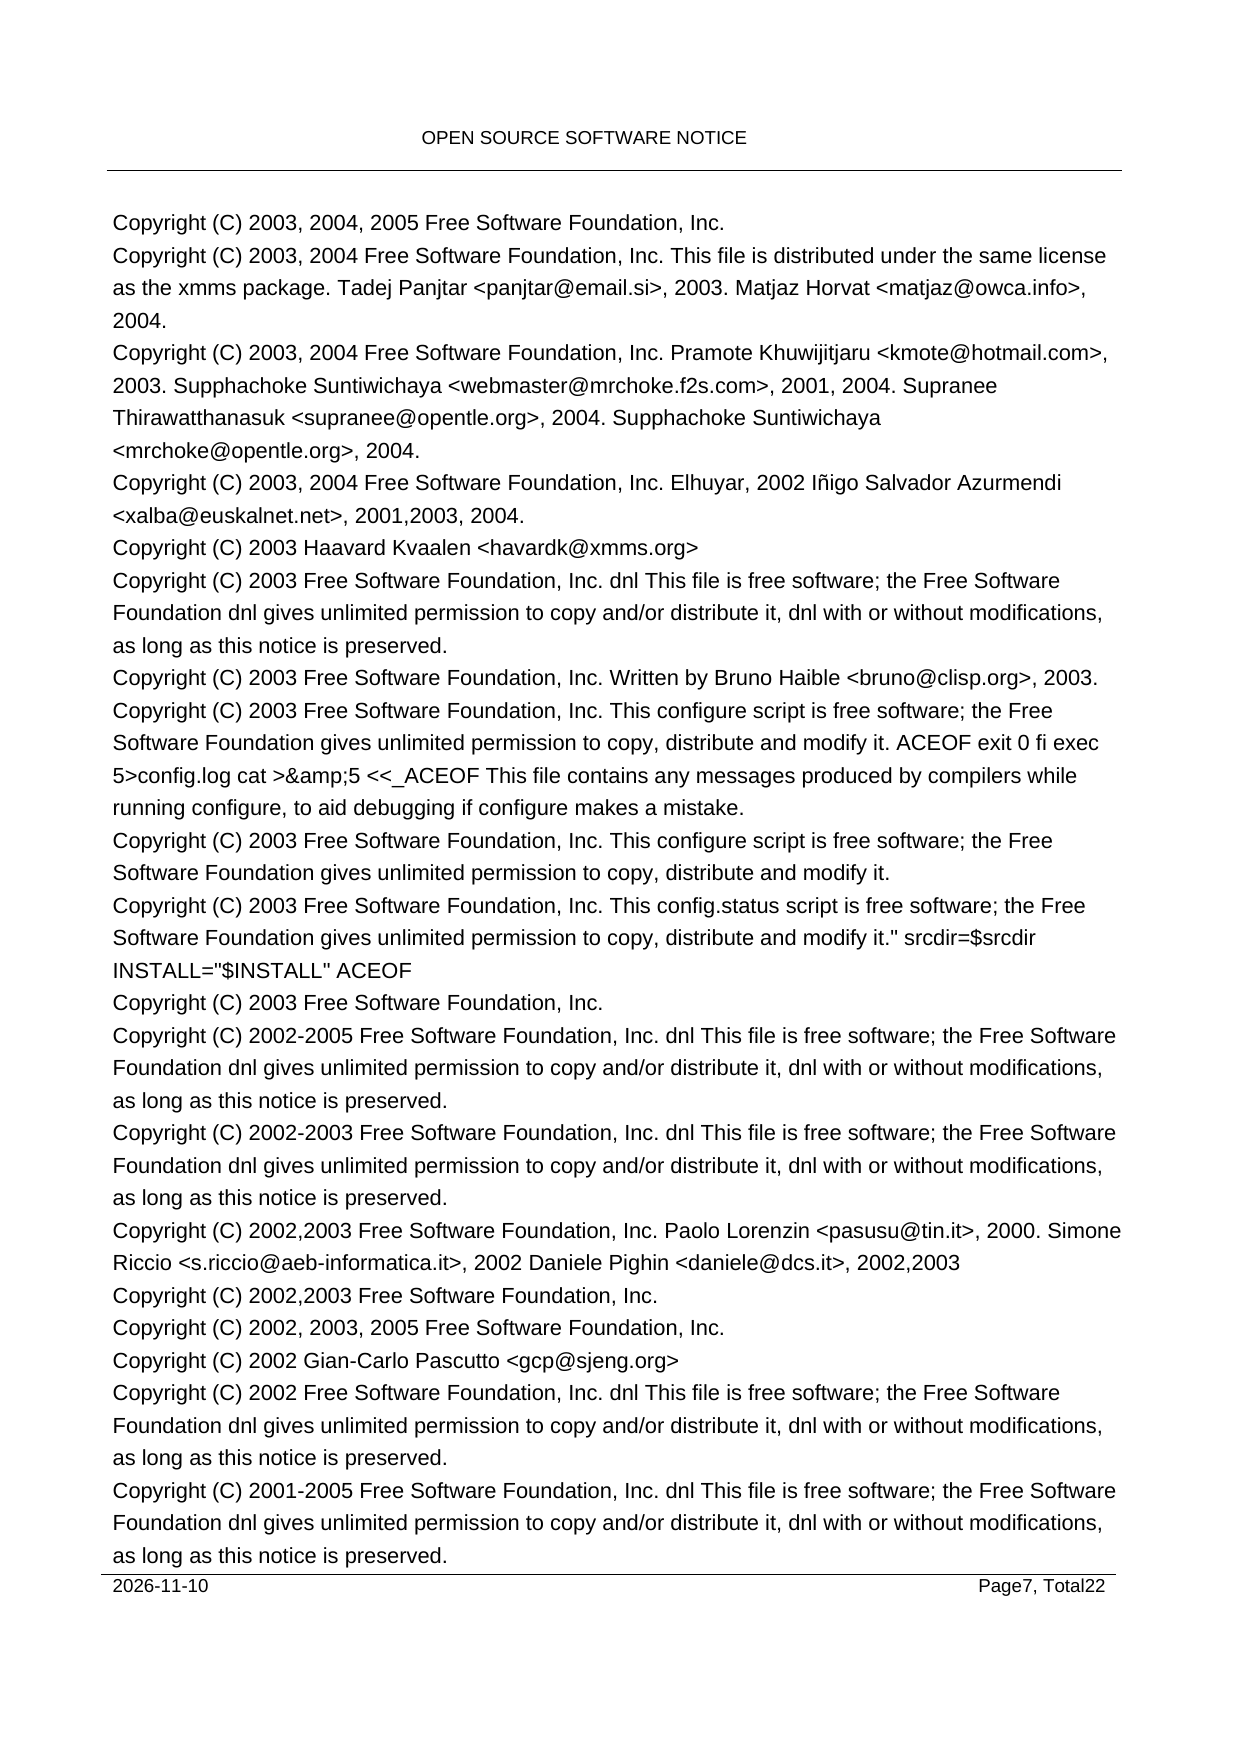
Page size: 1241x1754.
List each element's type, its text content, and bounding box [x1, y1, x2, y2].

text Copyright (C) 2002,2003 Free Software Foundation, Inc. [112, 1279, 1128, 1311]
text Copyright (C) 2002 Free Software Foundation, Inc. dnl This file is free software; the Free Software Foundation dnl gives unlimited permission to copy and/or distribute it, dnl with or without modifications, as long as this notice is preserved. [112, 1376, 1128, 1474]
text Copyright (C) 2002-2005 Free Software Foundation, Inc. dnl This file is free software; the Free Software Foundation dnl gives unlimited permission to copy and/or distribute it, dnl with or without modifications, as long as this notice is preserved. [112, 1019, 1128, 1116]
text Copyright (C) 2003, 2004 Free Software Foundation, Inc. Elhuyar, 2002 Iñigo Salvador Azurmendi <xalba@euskalnet.net>, 2001,2003, 2004. [112, 466, 1128, 531]
text Copyright (C) 2002-2003 Free Software Foundation, Inc. dnl This file is free software; the Free Software Foundation dnl gives unlimited permission to copy and/or distribute it, dnl with or without modifications, as long as this notice is preserved. [112, 1116, 1128, 1214]
text Copyright (C) 2002,2003 Free Software Foundation, Inc. Paolo Lorenzin <pasusu@tin.it>, 2000. Simone Riccio <s.riccio@aeb-informatica.it>, 2002 Daniele Pighin <daniele@dcs.it>, 2002,2003 [112, 1214, 1128, 1279]
text Copyright (C) 2003, 2004 Free Software Foundation, Inc. Pramote Khuwijitjaru <kmote@hotmail.com>, 2003. Supphachoke Suntiwichaya <webmaster@mrchoke.f2s.com>, 2001, 2004. Supranee Thirawatthanasuk <supranee@opentle.org>, 2004. Supphachoke Suntiwichaya <mrchoke@opentle.org>, 2004. [112, 336, 1128, 466]
text Copyright (C) 2002 Gian-Carlo Pascutto <gcp@sjeng.org> [112, 1344, 1128, 1376]
text Copyright (C) 2003 Free Software Foundation, Inc. This configure script is free software; the Free Software Foundation gives unlimited permission to copy, distribute and modify it. ACEOF exit 0 fi exec 5>config.log cat >&amp;5 <<_ACEOF This file contains any messages produced by compilers while running configure, to aid debugging if configure makes a mistake. [112, 694, 1128, 824]
text Copyright (C) 2001-2005 Free Software Foundation, Inc. dnl This file is free software; the Free Software Foundation dnl gives unlimited permission to copy and/or distribute it, dnl with or without modifications, as long as this notice is preserved. [112, 1474, 1128, 1571]
text Copyright (C) 2003, 2004 Free Software Foundation, Inc. This file is distributed under the same license as the xmms package. Tadej Panjtar <panjtar@email.si>, 2003. Matjaz Horvat <matjaz@owca.info>, 2004. [112, 239, 1128, 336]
text Copyright (C) 2002, 2003, 2005 Free Software Foundation, Inc. [112, 1311, 1128, 1344]
text Copyright (C) 2003 Free Software Foundation, Inc. [112, 986, 1128, 1019]
text Copyright (C) 2003 Free Software Foundation, Inc. dnl This file is free software; the Free Software Foundation dnl gives unlimited permission to copy and/or distribute it, dnl with or without modifications, as long as this notice is preserved. [112, 564, 1128, 661]
text Copyright (C) 2003 Free Software Foundation, Inc. This configure script is free software; the Free Software Foundation gives unlimited permission to copy, distribute and modify it. [112, 824, 1128, 889]
text Copyright (C) 2003 Free Software Foundation, Inc. This config.status script is free software; the Free Software Foundation gives unlimited permission to copy, distribute and modify it." srcdir=$srcdir INSTALL="$INSTALL" ACEOF [112, 889, 1128, 986]
text Copyright (C) 2003 Free Software Foundation, Inc. Written by Bruno Haible <bruno@clisp.org>, 2003. [112, 661, 1128, 694]
text Copyright (C) 2003, 2004, 2005 Free Software Foundation, Inc. [112, 206, 1128, 239]
text Copyright (C) 2003 Haavard Kvaalen <havardk@xmms.org> [112, 531, 1128, 564]
